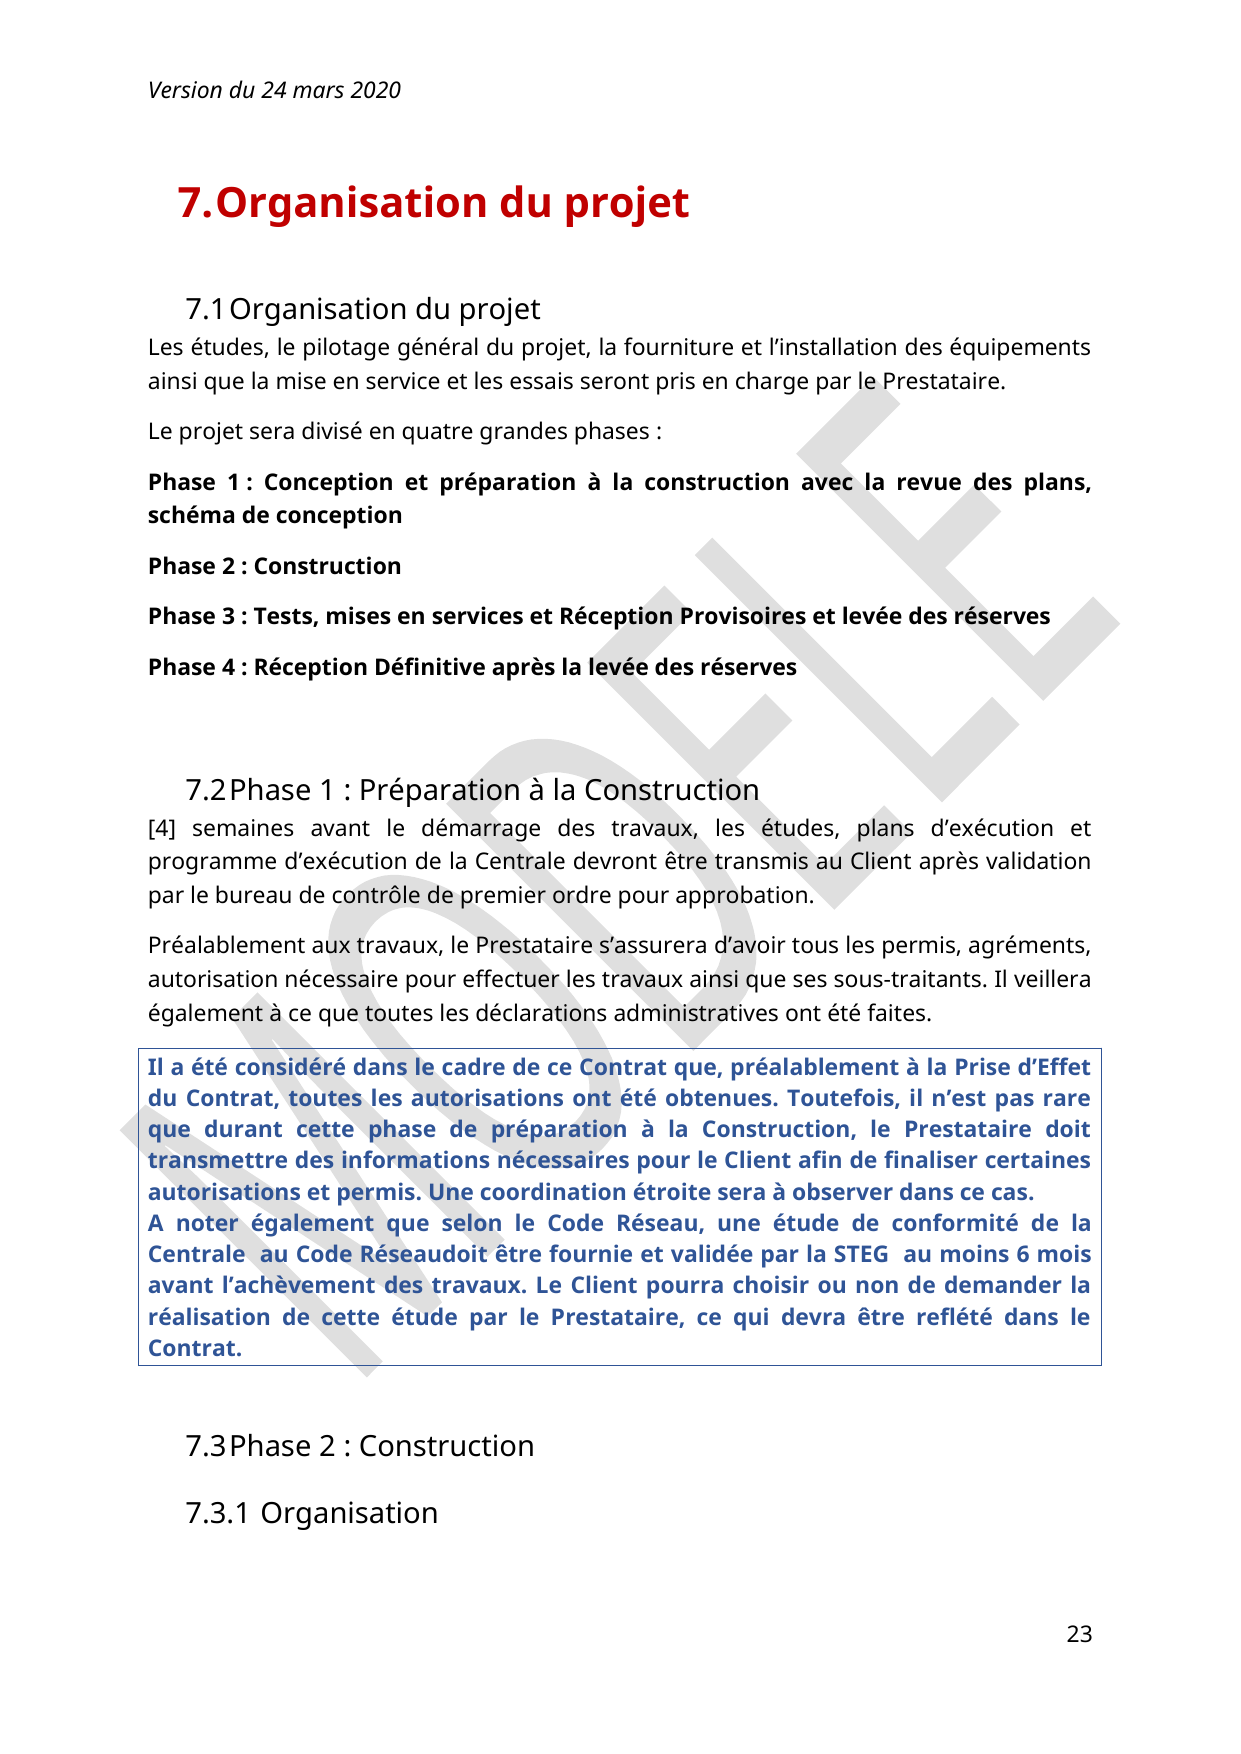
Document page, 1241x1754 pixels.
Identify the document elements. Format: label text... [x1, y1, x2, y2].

text Organisation du projet [185, 288, 1093, 328]
text Phase 2 : Construction [185, 1425, 1093, 1464]
text A noter également que selon le Code Réseau, une étude de conformité de la Centrale au Code Réseaudoit être fournie et validée par la STEG au moins 6 mois avant l’achèvement des travaux. Le Client pourra choisir ou non de demander la réalisation de cette étude par le Prestataire, ce qui devra être reflété dans le Contrat. [139, 1204, 1101, 1365]
text Préalablement aux travaux, le Prestataire s’assurera d’avoir tous les permis, agréments, autorisation nécessaire pour effectuer les travaux ainsi que ses sous-traitants. Il veillera également à ce que toutes les déclarations administratives ont été faites. [148, 929, 1093, 1028]
text Phase 4 : Réception Définitive après la levée des réserves [148, 651, 1093, 682]
text Phase 1 : Conception et préparation à la construction avec la revue des plans, schéma de conception [148, 466, 1093, 531]
text Phase 3 : Tests, mises en services et Réception Provisoires et levée des réserves [148, 600, 1093, 631]
list Organisation [185, 1493, 1093, 1532]
text [4] semaines avant le démarrage des travaux, les études, plans d’exécution et programme d’exécution de la Centrale devront être transmis au Client après validation par le bureau de contrôle de premier ordre pour approbation. [148, 812, 1093, 910]
text Organisation du projet [177, 173, 1093, 229]
text Phase 2 : Construction [148, 550, 1093, 581]
text Le projet sera divisé en quatre grandes phases : [148, 415, 1093, 446]
text Il a été considéré dans le cadre de ce Contrat que, préalablement à la Prise d’Effet du Contrat, toutes les autorisations ont été obtenues. Toutefois, il n’est pas rare que durant cette phase de préparation à la Construction, le Prestataire doit transmettre des informations nécessaires pour le Client afin de finaliser certaines autorisations et permis. Une coordination étroite sera à observer dans ce cas. [139, 1049, 1101, 1204]
text Les études, le pilotage général du projet, la fourniture et l’installation des équipements ainsi que la mise en service et les essais seront pris en charge par le Prestataire. [148, 331, 1093, 396]
text Phase 1 : Préparation à la Construction [185, 769, 1093, 808]
